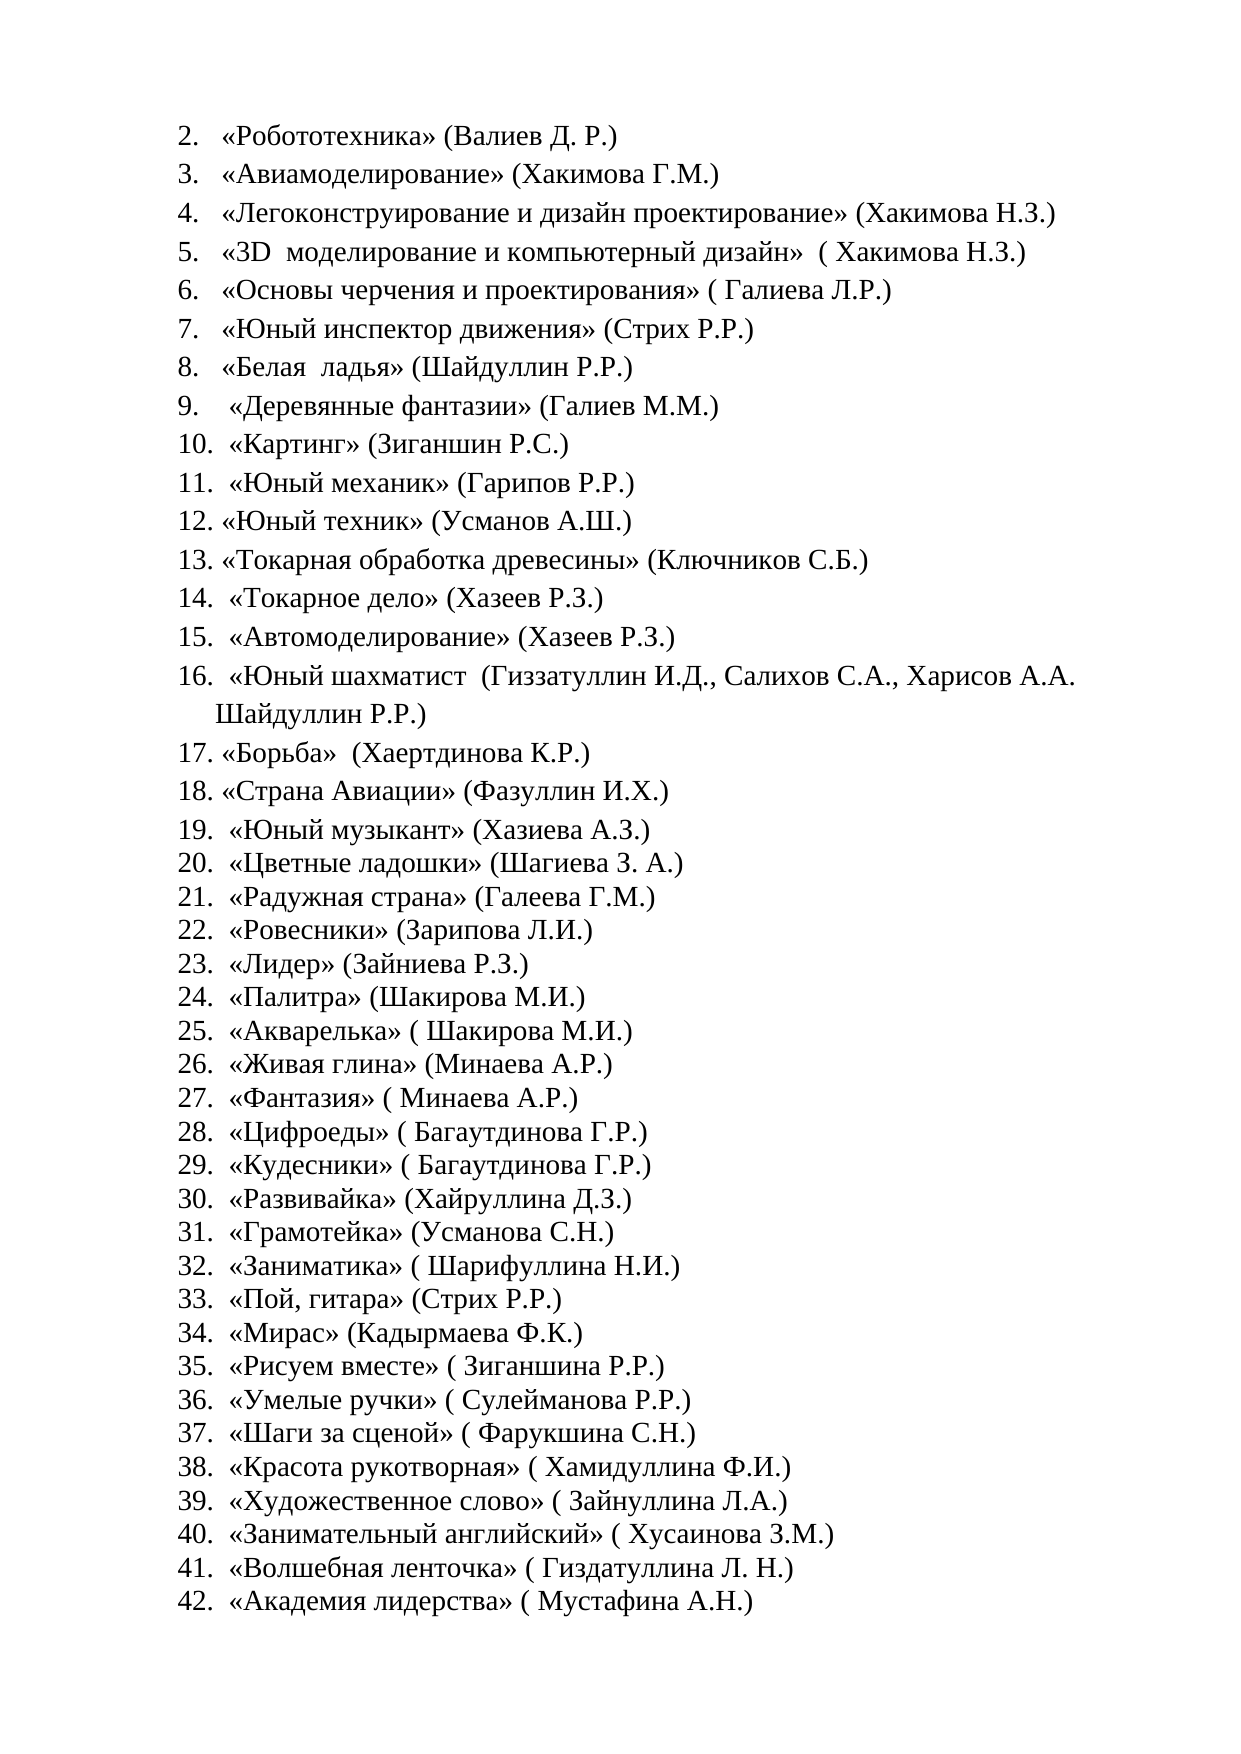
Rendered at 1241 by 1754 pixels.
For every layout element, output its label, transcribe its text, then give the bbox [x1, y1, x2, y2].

list «Академия лидерства» ( Мустафина А.Н.) [177, 1583, 1152, 1617]
list «Лидер» (Зайниева Р.З.) [177, 946, 1152, 979]
list «Авиамоделирование» (Хакимова Г.М.) [177, 157, 1152, 190]
text Шайдуллин Р.Р.) [215, 696, 1152, 730]
list «Цифроеды» ( Багаутдинова Г.Р.) [177, 1114, 1152, 1147]
list «Занимательный английский» ( Хусаинова З.М.) [177, 1516, 1152, 1550]
list «Автомоделирование» (Хазеев Р.З.) [177, 619, 1152, 653]
list «Живая глина» (Минаева А.Р.) [177, 1047, 1152, 1080]
list «Пой, гитара» (Стрих Р.Р.) [177, 1281, 1152, 1315]
list «Деревянные фантазии» (Галиев М.М.) [177, 388, 1152, 421]
list «Волшебная ленточка» ( Гиздатуллина Л. Н.) [177, 1550, 1152, 1583]
list «Цветные ладошки» (Шагиева З. А.) [177, 845, 1152, 879]
list «3D моделирование и компьютерный дизайн» ( Хакимова Н.З.) [177, 234, 1152, 267]
list «Развивайка» (Хайруллина Д.З.) [177, 1181, 1152, 1214]
list «Юный шахматист (Гиззатуллин И.Д., Салихов С.А., Харисов А.А. [177, 658, 1152, 691]
list «Акварелька» ( Шакирова М.И.) [177, 1013, 1152, 1047]
list «Белая ладья» (Шайдуллин Р.Р.) [177, 349, 1152, 383]
list «Палитра» (Шакирова М.И.) [177, 979, 1152, 1013]
list «Юный музыкант» (Хазиева А.З.) [177, 812, 1152, 845]
list «Художественное слово» ( Зайнуллина Л.А.) [177, 1483, 1152, 1516]
list «Страна Авиации» (Фазуллин И.Х.) [177, 773, 1152, 807]
list «Основы черчения и проектирования» ( Галиева Л.Р.) [177, 272, 1152, 306]
list «Юный техник» (Усманов А.Ш.) [177, 503, 1152, 537]
list «Шаги за сценой» ( Фарукшина С.Н.) [177, 1416, 1152, 1449]
list «Легоконструирование и дизайн проектирование» (Хакимова Н.З.) [177, 195, 1152, 229]
list «Грамотейка» (Усманова С.Н.) [177, 1214, 1152, 1248]
list «Кудесники» ( Багаутдинова Г.Р.) [177, 1147, 1152, 1181]
list «Токарная обработка древесины» (Ключников С.Б.) [177, 542, 1152, 576]
list «Фантазия» ( Минаева А.Р.) [177, 1080, 1152, 1114]
list «Борьба» (Хаертдинова К.Р.) [177, 735, 1152, 768]
list «Заниматика» ( Шарифуллина Н.И.) [177, 1248, 1152, 1281]
list «Красота рукотворная» ( Хамидуллина Ф.И.) [177, 1449, 1152, 1483]
list «Рисуем вместе» ( Зиганшина Р.Р.) [177, 1348, 1152, 1382]
list «Робототехника» (Валиев Д. Р.) [177, 118, 1152, 152]
list «Юный механик» (Гарипов Р.Р.) [177, 465, 1152, 498]
list «Мирас» (Кадырмаева Ф.К.) [177, 1315, 1152, 1348]
list «Ровесники» (Зарипова Л.И.) [177, 912, 1152, 946]
list «Токарное дело» (Хазеев Р.З.) [177, 581, 1152, 614]
list «Радужная страна» (Галеева Г.М.) [177, 879, 1152, 912]
list «Юный инспектор движения» (Стрих Р.Р.) [177, 311, 1152, 344]
list «Картинг» (Зиганшин Р.С.) [177, 426, 1152, 460]
list «Умелые ручки» ( Сулейманова Р.Р.) [177, 1382, 1152, 1416]
